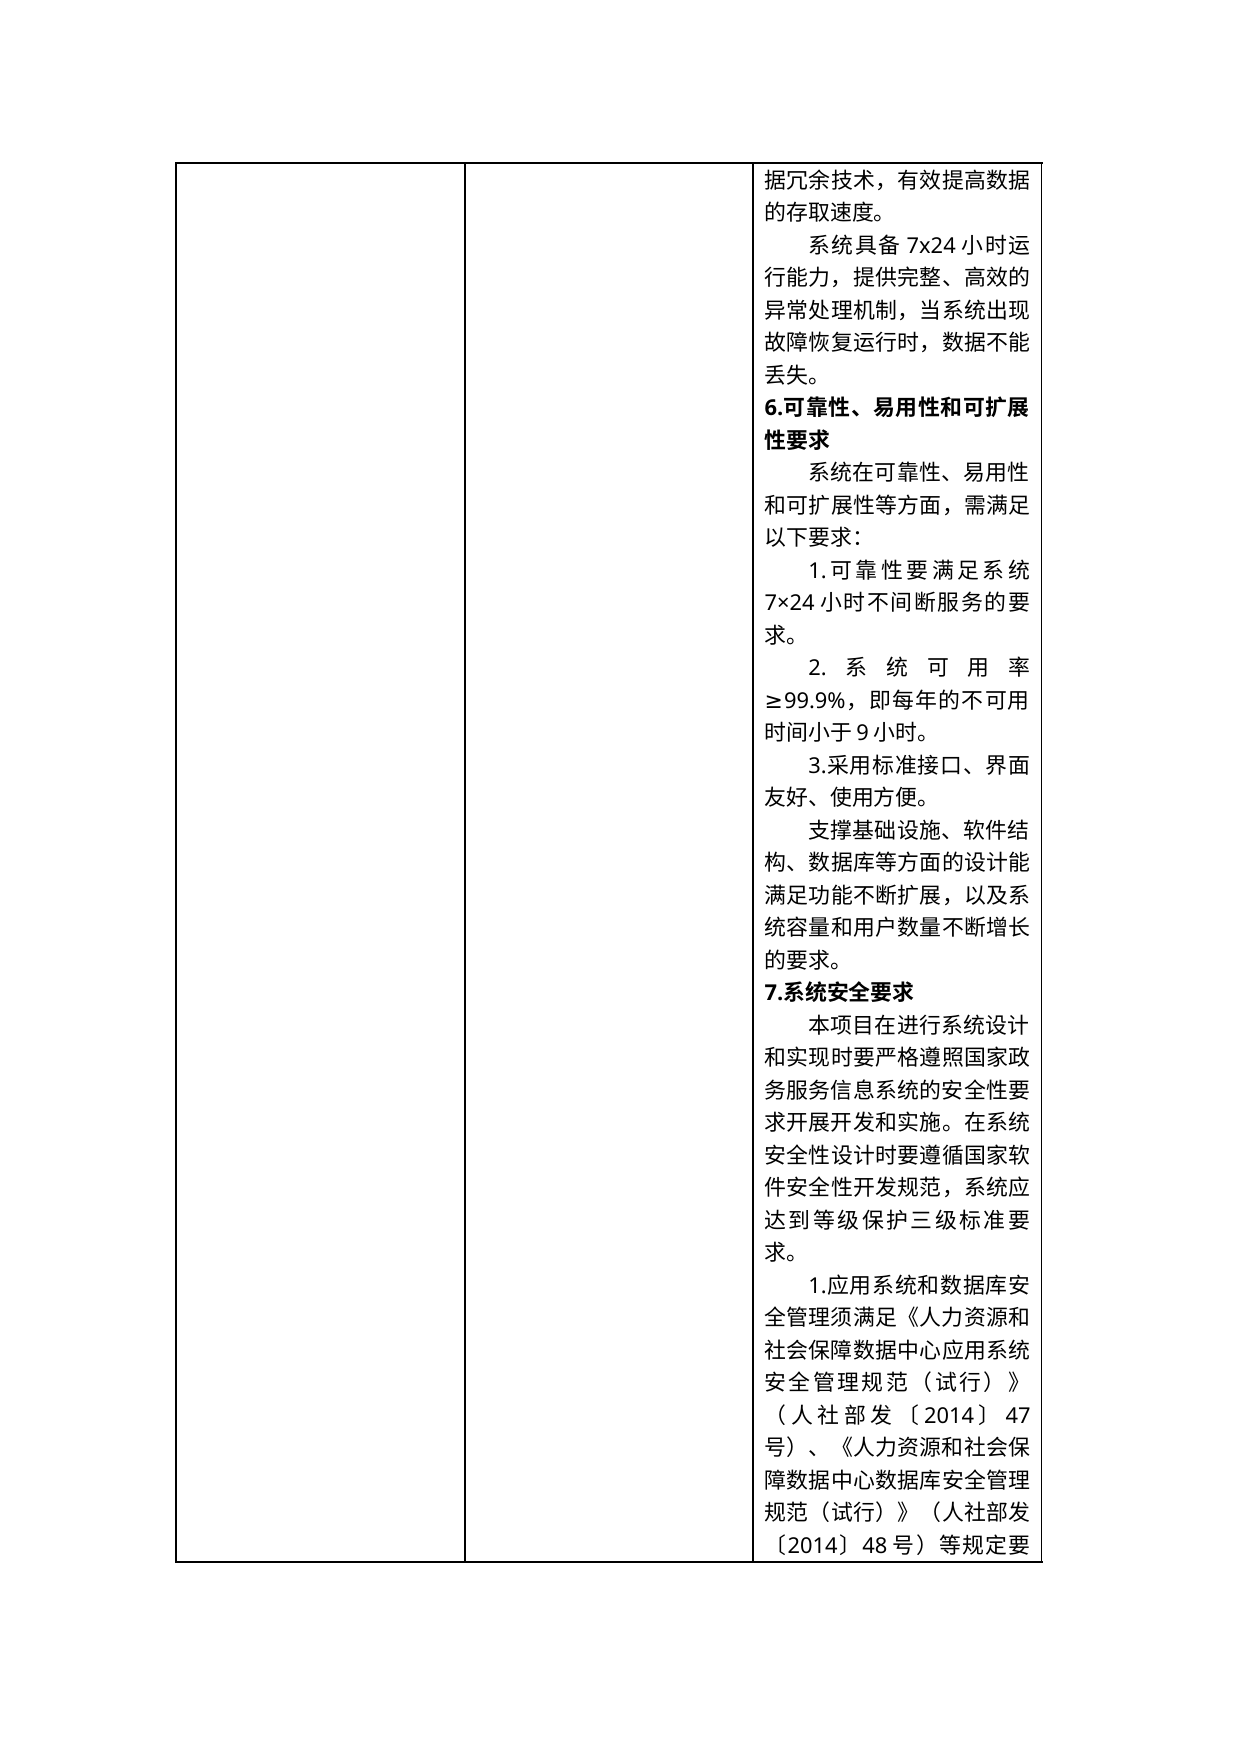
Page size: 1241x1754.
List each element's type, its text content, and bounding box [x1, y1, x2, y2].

table_cell 1 [177, 164, 464, 1561]
table_cell [466, 164, 752, 1561]
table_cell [754, 164, 1041, 1561]
